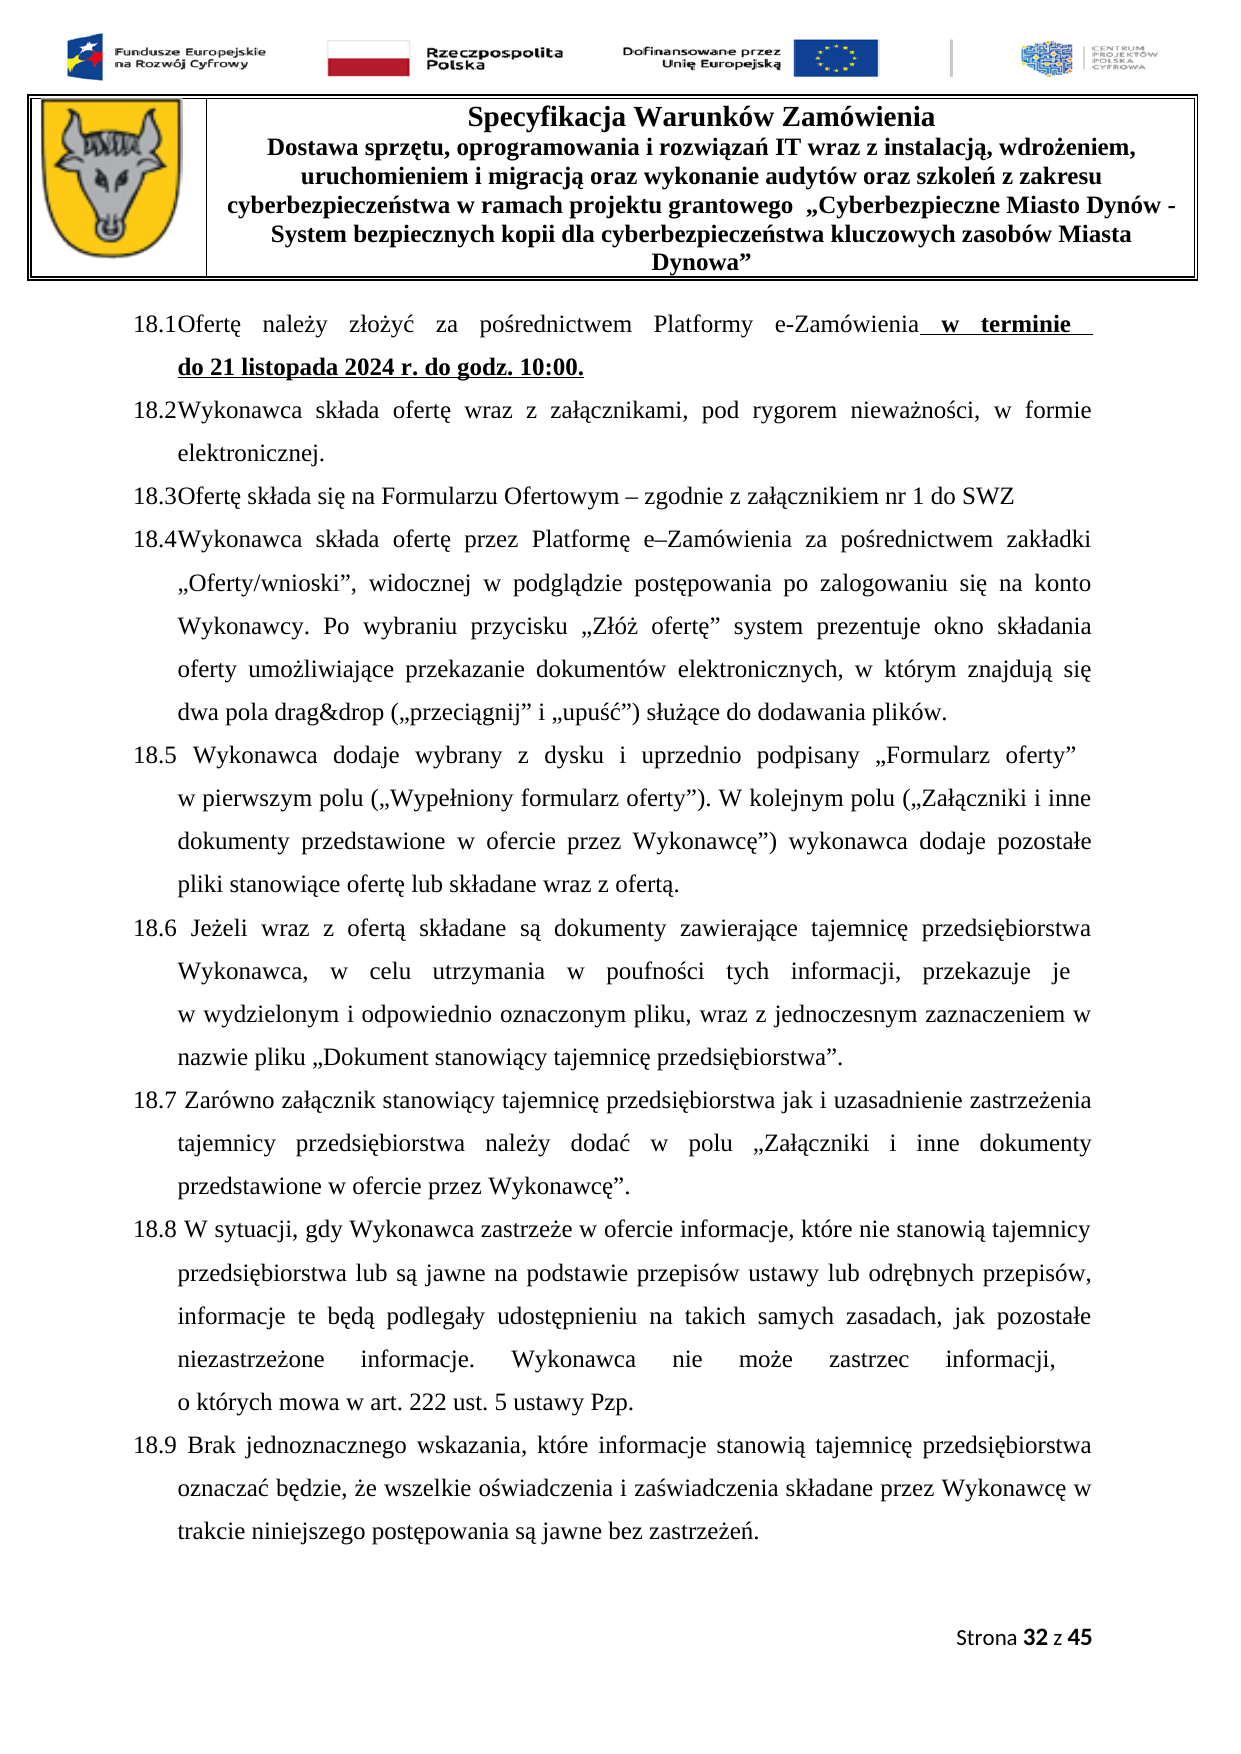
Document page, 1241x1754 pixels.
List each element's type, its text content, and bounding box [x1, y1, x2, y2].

subtitle Wykonawca dodaje wybrany z dysku i uprzednio podpisany „Formularz oferty” w pierwszym polu („Wypełniony formularz oferty”). W kolejnym polu („Załączniki i inne dokumenty przedstawione w ofercie przez Wykonawcę”) wykonawca dodaje pozostałe pliki stanowiące ofertę lub składane wraz z ofertą. [133, 740, 1092, 898]
picture [40, 98, 183, 261]
subtitle Jeżeli wraz z ofertą składane są dokumenty zawierające tajemnicę przedsiębiorstwa Wykonawca, w celu utrzymania w poufności tych informacji, przekazuje je w wydzielonym i odpowiednio oznaczonym pliku, wraz z jednoczesnym zaznaczeniem w nazwie pliku „Dokument stanowiący tajemnicę przedsiębiorstwa”. [133, 913, 1092, 1071]
subtitle Wykonawca składa ofertę przez Platformę e–Zamówienia za pośrednictwem zakładki „Oferty/wnioski”, widocznej w podglądzie postępowania po zalogowaniu się na konto Wykonawcy. Po wybraniu przycisku „Złóż ofertę” system prezentuje okno składania oferty umożliwiające przekazanie dokumentów elektronicznych, w którym znajdują się dwa pola drag&drop („przeciągnij” i „upuść”) służące do dodawania plików. [133, 524, 1092, 726]
subtitle Zarówno załącznik stanowiący tajemnicę przedsiębiorstwa jak i uzasadnienie zastrzeżenia tajemnicy przedsiębiorstwa należy dodać w polu „Załączniki i inne dokumenty przedstawione w ofercie przez Wykonawcę”. [133, 1085, 1092, 1200]
subtitle Wykonawca składa ofertę wraz z załącznikami, pod rygorem nieważności, w formie elektronicznej. [133, 395, 1092, 467]
subtitle Ofertę należy złożyć za pośrednictwem Platformy e-Zamówienia w terminie do 21 listopada 2024 r. do godz. 10:00. [133, 309, 1092, 381]
subtitle Ofertę składa się na Formularzu Ofertowym – zgodnie z załącznikiem nr 1 do SWZ [133, 481, 1092, 510]
subtitle W sytuacji, gdy Wykonawca zastrzeże w ofercie informacje, które nie stanowią tajemnicy przedsiębiorstwa lub są jawne na podstawie przepisów ustawy lub odrębnych przepisów, informacje te będą podlegały udostępnieniu na takich samych zasadach, jak pozostałe niezastrzeżone informacje. Wykonawca nie może zastrzec informacji, o których mowa w art. 222 ust. 5 ustawy Pzp. [133, 1214, 1092, 1416]
subtitle Brak jednoznacznego wskazania, które informacje stanowią tajemnicę przedsiębiorstwa oznaczać będzie, że wszelkie oświadczenia i zaświadczenia składane przez Wykonawcę w trakcie niniejszego postępowania są jawne bez zastrzeżeń. [133, 1430, 1092, 1545]
